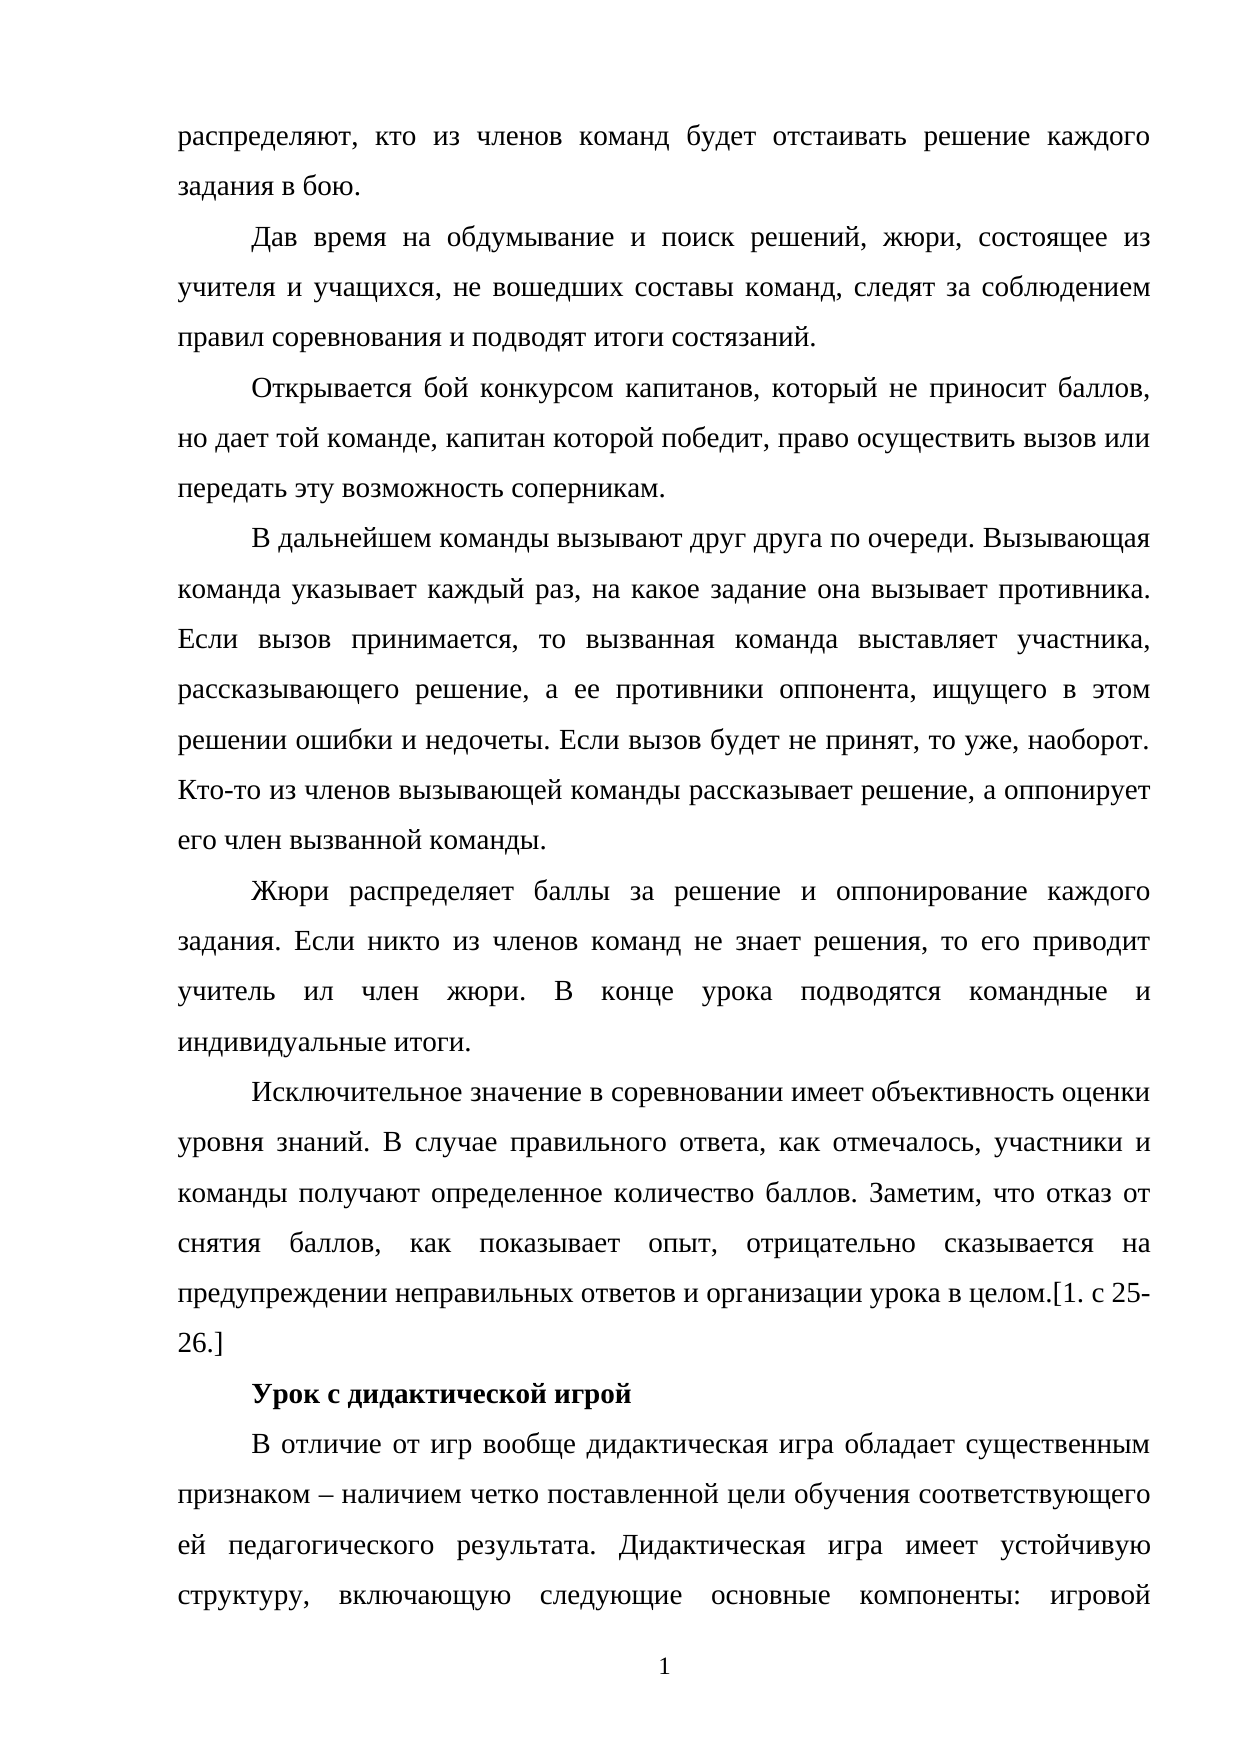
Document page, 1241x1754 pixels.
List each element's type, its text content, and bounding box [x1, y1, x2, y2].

text Дав время на обдумывание и поиск решений, жюри, состоящее из учителя и учащихся, не вошедших составы команд, следят за соблюдением правил соревнования и подводят итоги состязаний. [177, 219, 1152, 353]
text Урок с дидактической игрой [177, 1376, 1152, 1409]
text Исключительное значение в соревновании имеет объективность оценки уровня знаний. В случае правильного ответа, как отмечалось, участники и команды получают определенное количество баллов. Заметим, что отказ от снятия баллов, как показывает опыт, отрицательно сказывается на предупреждении неправильных ответов и организации урока в целом.[1. с 25-26.] [177, 1074, 1152, 1359]
text Жюри распределяет баллы за решение и оппонирование каждого задания. Если никто из членов команд не знает решения, то его приводит учитель ил член жюри. В конце урока подводятся командные и индивидуальные итоги. [177, 873, 1152, 1057]
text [177, 1426, 1152, 1611]
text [177, 118, 1152, 202]
text В дальнейшем команды вызывают друг друга по очереди. Вызывающая команда указывает каждый раз, на какое задание она вызывает противника. Если вызов принимается, то вызванная команда выставляет участника, рассказывающего решение, а ее противники оппонента, ищущего в этом решении ошибки и недочеты. Если вызов будет не принят, то уже, наоборот. Кто-то из членов вызывающей команды рассказывает решение, а оппонирует его член вызванной команды. [177, 521, 1152, 856]
text Открывается бой конкурсом капитанов, который не приносит баллов, но дает той команде, капитан которой победит, право осуществить вызов или передать эту возможность соперникам. [177, 370, 1152, 504]
